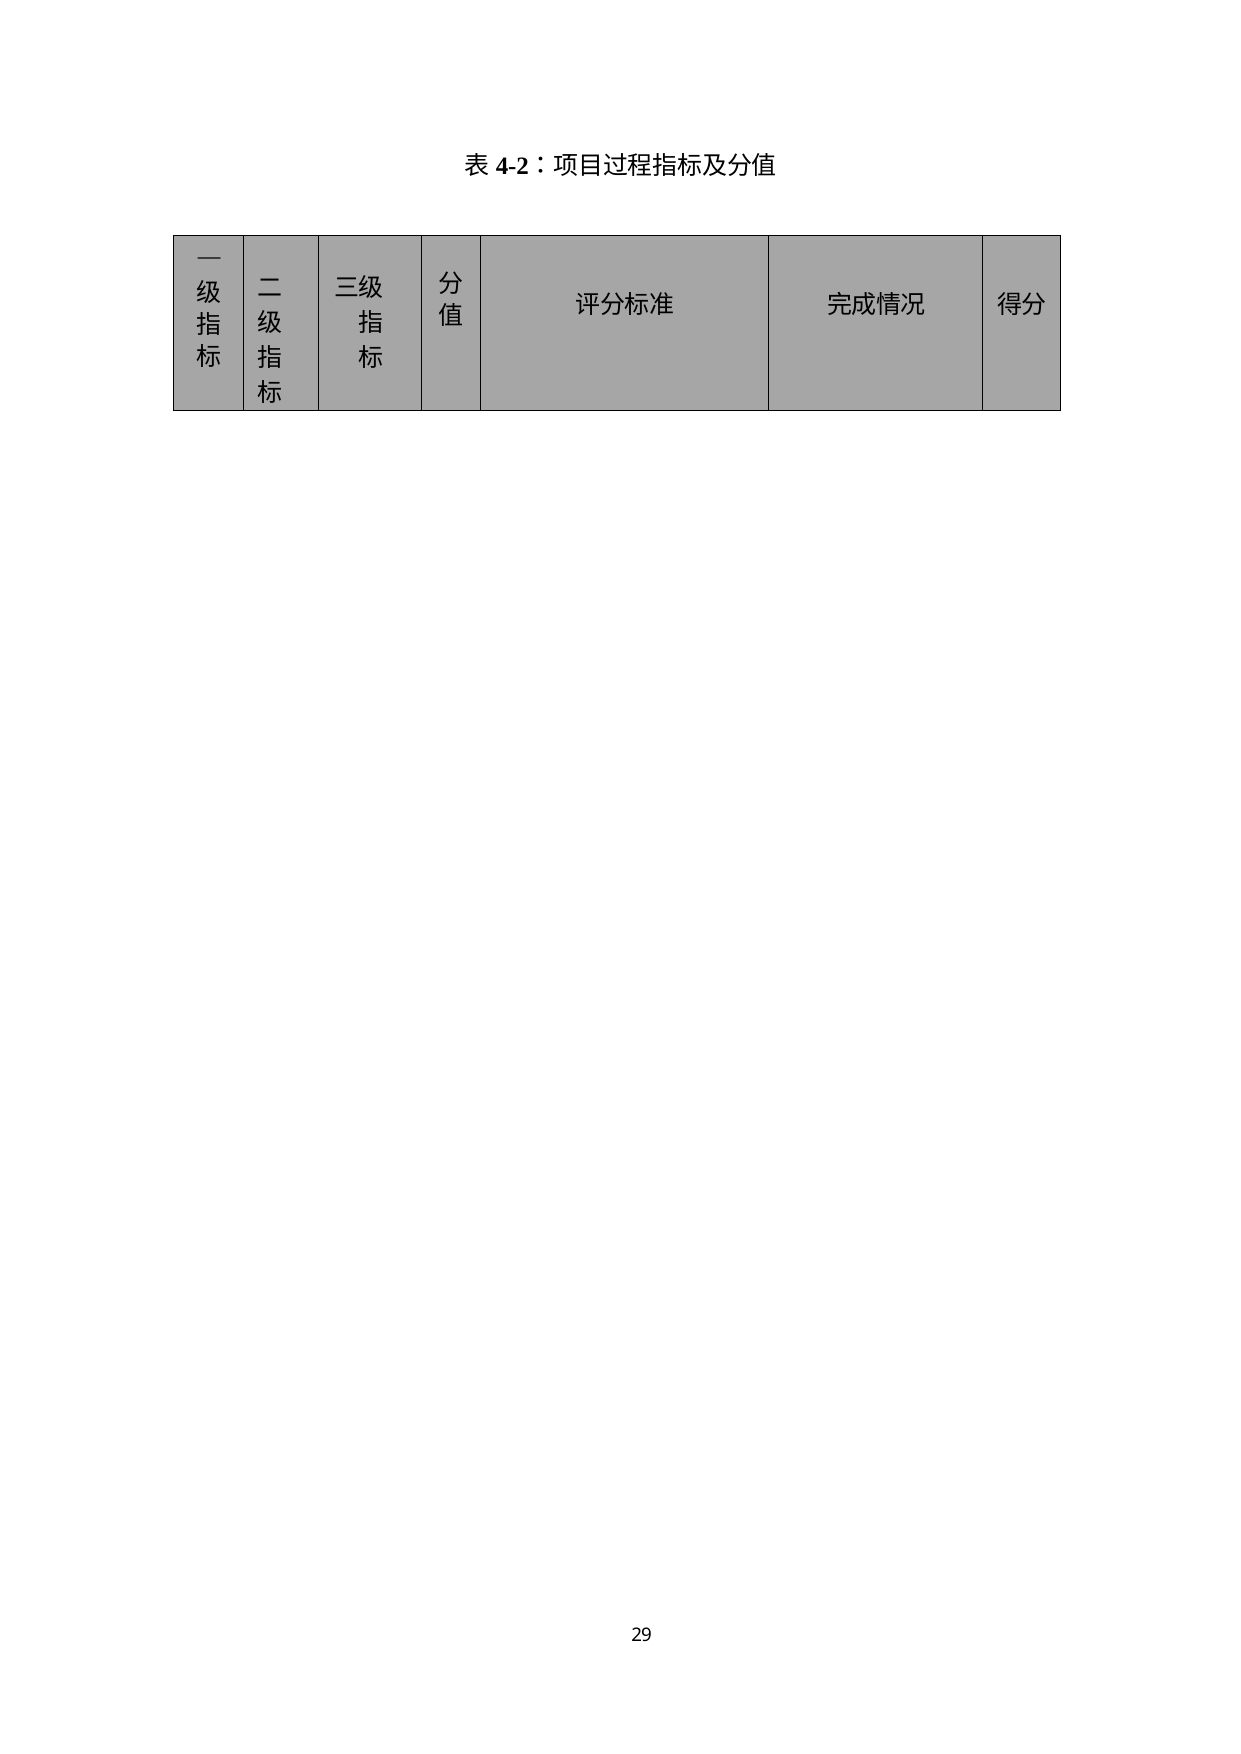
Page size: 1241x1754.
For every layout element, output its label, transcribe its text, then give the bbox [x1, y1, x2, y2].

table_header 得分 [983, 236, 1060, 410]
table_header 一 级 指 标 [174, 236, 243, 410]
table_header 三级指 标 [319, 236, 421, 410]
table_header 分 值 [422, 236, 480, 410]
table_header 二级 指标 [244, 236, 318, 410]
table_header 评分标准 [481, 236, 768, 410]
text 表 4-2：项目过程指标及分值 [464, 149, 1063, 180]
table_header 完成情况 [769, 236, 982, 410]
